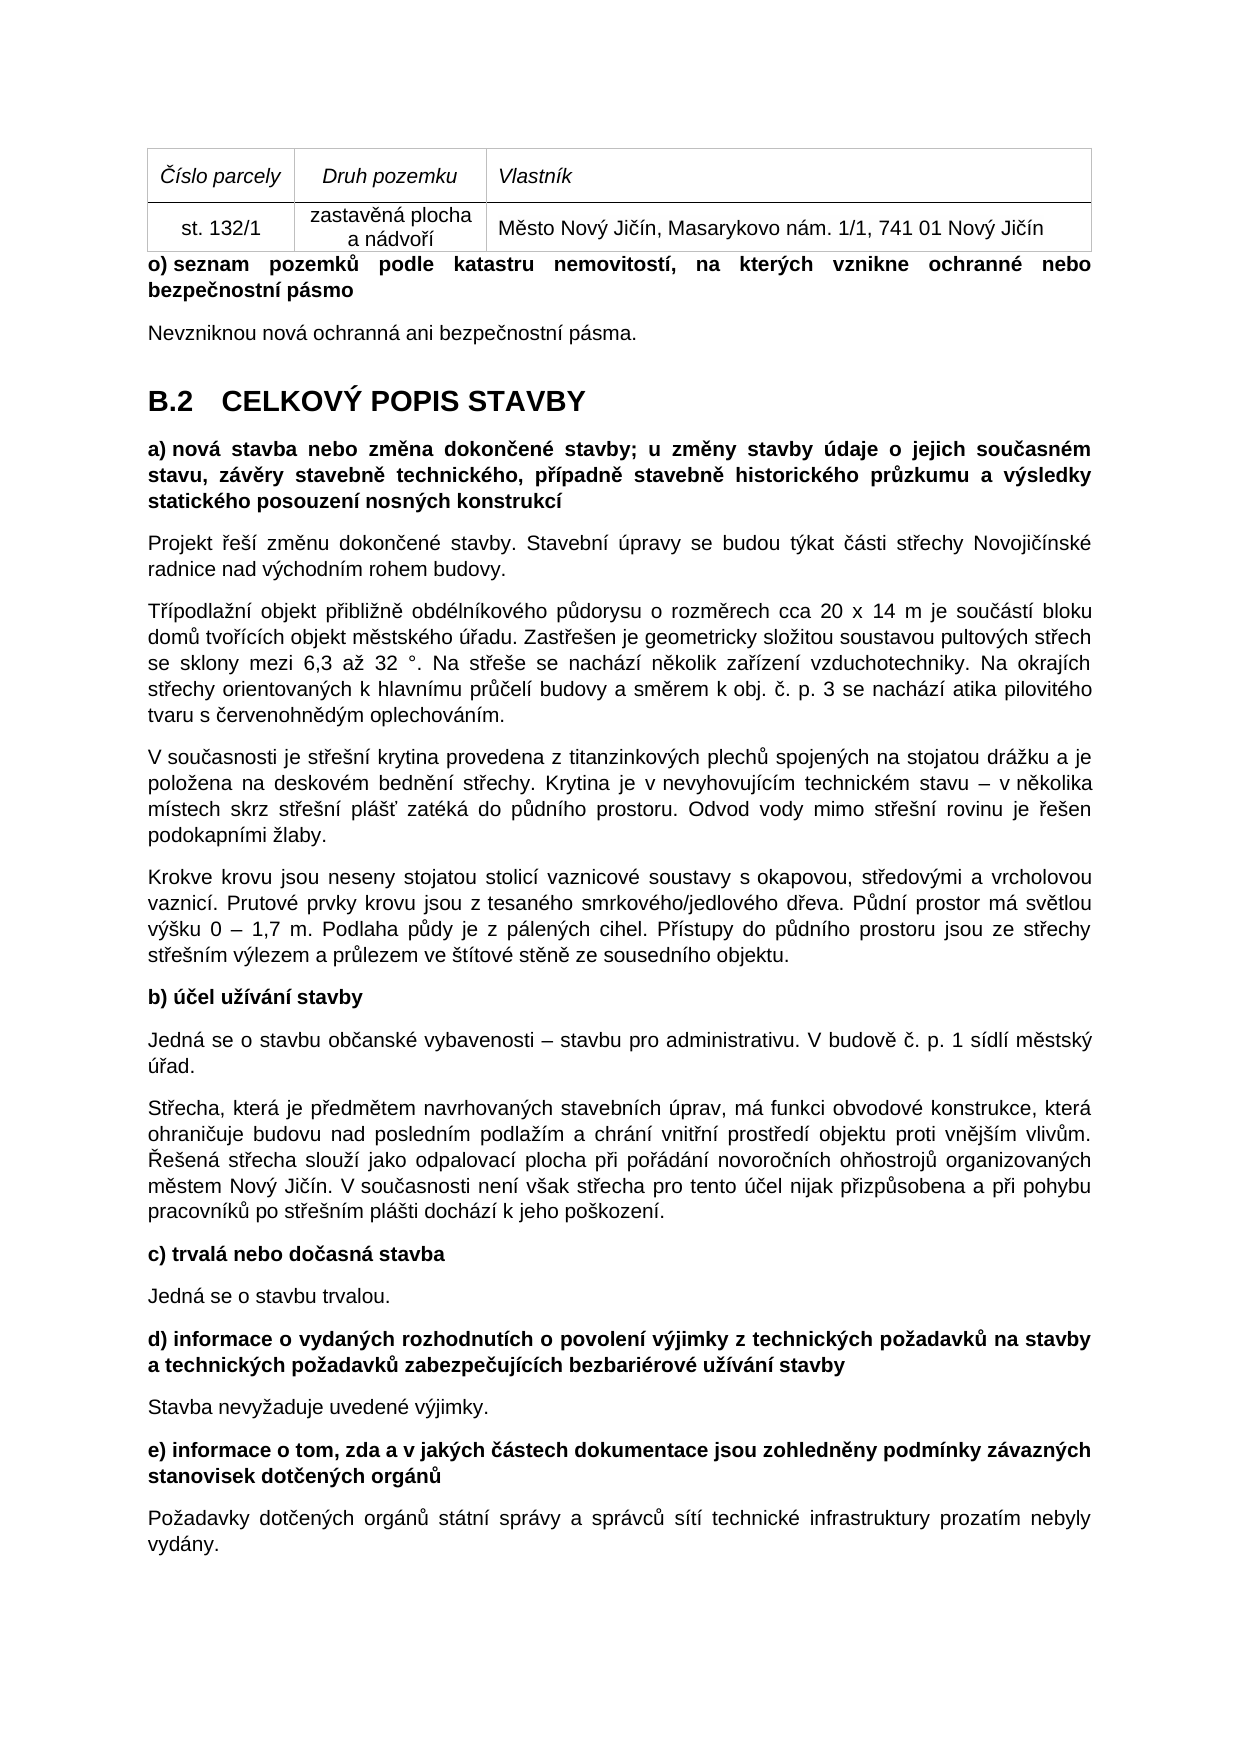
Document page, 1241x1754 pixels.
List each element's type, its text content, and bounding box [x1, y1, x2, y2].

subtitle účel užívání stavby [148, 985, 1093, 1009]
text Stavba nevyžaduje uvedené výjimky. [148, 1395, 1093, 1419]
subtitle informace o tom, zda a v jakých částech dokumentace jsou zohledněny podmínky závazných stanovisek dotčených orgánů [148, 1438, 1093, 1487]
text Krokve krovu jsou neseny stojatou stolicí vaznicové soustavy s okapovou, středovými a vrcholovou vaznicí. Prutové prvky krovu jsou z tesaného smrkového/jedlového dřeva. Půdní prostor má světlou výšku 0 – 1,7 m. Podlaha půdy je z pálených cihel. Přístupy do půdního prostoru jsou ze střechy střešním výlezem a průlezem ve štítové stěně ze sousedního objektu. [148, 865, 1093, 967]
text V současnosti je střešní krytina provedena z titanzinkových plechů spojených na stojatou drážku a je položena na deskovém bednění střechy. Krytina je v nevyhovujícím technickém stavu – v několika místech skrz střešní plášť zatéká do půdního prostoru. Odvod vody mimo střešní rovinu je řešen podokapními žlaby. [148, 745, 1093, 847]
subtitle informace o vydaných rozhodnutích o povolení výjimky z technických požadavků na stavby a technických požadavků zabezpečujících bezbariérové užívání stavby [148, 1327, 1093, 1377]
text Jedná se o stavbu občanské vybavenosti – stavbu pro administrativu. V budově č. p. 1 sídlí městský úřad. [148, 1028, 1093, 1077]
subtitle nová stavba nebo změna dokončené stavby; u změny stavby údaje o jejich současném stavu, závěry stavebně technického, případně stavebně historického průzkumu a výsledky statického posouzení nosných konstrukcí [148, 437, 1093, 512]
subtitle trvalá nebo dočasná stavba [148, 1242, 1093, 1266]
table_header Druh pozemku [295, 149, 486, 202]
text Požadavky dotčených orgánů státní správy a správců sítí technické infrastruktury prozatím nebyly vydány. [148, 1506, 1093, 1556]
subtitle CELKOVÝ POPIS STAVBY [148, 384, 1093, 417]
text Nevzniknou nová ochranná ani bezpečnostní pásma. [148, 321, 1093, 344]
text Projekt řeší změnu dokončené stavby. Stavební úpravy se budou týkat části střechy Novojičínské radnice nad východním rohem budovy. [148, 531, 1093, 581]
text Jedná se o stavbu trvalou. [148, 1284, 1093, 1308]
text Střecha, která je předmětem navrhovaných stavebních úprav, má funkci obvodové konstrukce, která ohraničuje budovu nad posledním podlažím a chrání vnitřní prostředí objektu proti vnějším vlivům. Řešená střecha slouží jako odpalovací plocha při pořádání novoročních ohňostrojů organizovaných městem Nový Jičín. V současnosti není však střecha pro tento účel nijak přizpůsobena a při pohybu pracovníků po střešním plášti dochází k jeho poškození. [148, 1096, 1093, 1223]
text Třípodlažní objekt přibližně obdélníkového půdorysu o rozměrech cca 20 x 14 m je součástí bloku domů tvořících objekt městského úřadu. Zastřešen je geometricky složitou soustavou pultových střech se sklony mezi 6,3 až 32 °. Na střeše se nachází několik zařízení vzduchotechniky. Na okrajích střechy orientovaných k hlavnímu průčelí budovy a směrem k obj. č. p. 3 se nachází atika pilovitého tvaru s červenohnědým oplechováním. [148, 599, 1093, 727]
table_header Vlastník [487, 149, 1091, 202]
table_cell Město Nový Jičín, Masarykovo nám. 1/1, 741 01 Nový Jičín [487, 203, 1091, 251]
table_cell st. 132/1 [148, 203, 294, 251]
table_header Číslo parcely [148, 149, 294, 202]
subtitle seznam pozemků podle katastru nemovitostí, na kterých vznikne ochranné nebo bezpečnostní pásmo [148, 252, 1093, 302]
table_cell zastavěná plocha a nádvoří [295, 203, 486, 251]
